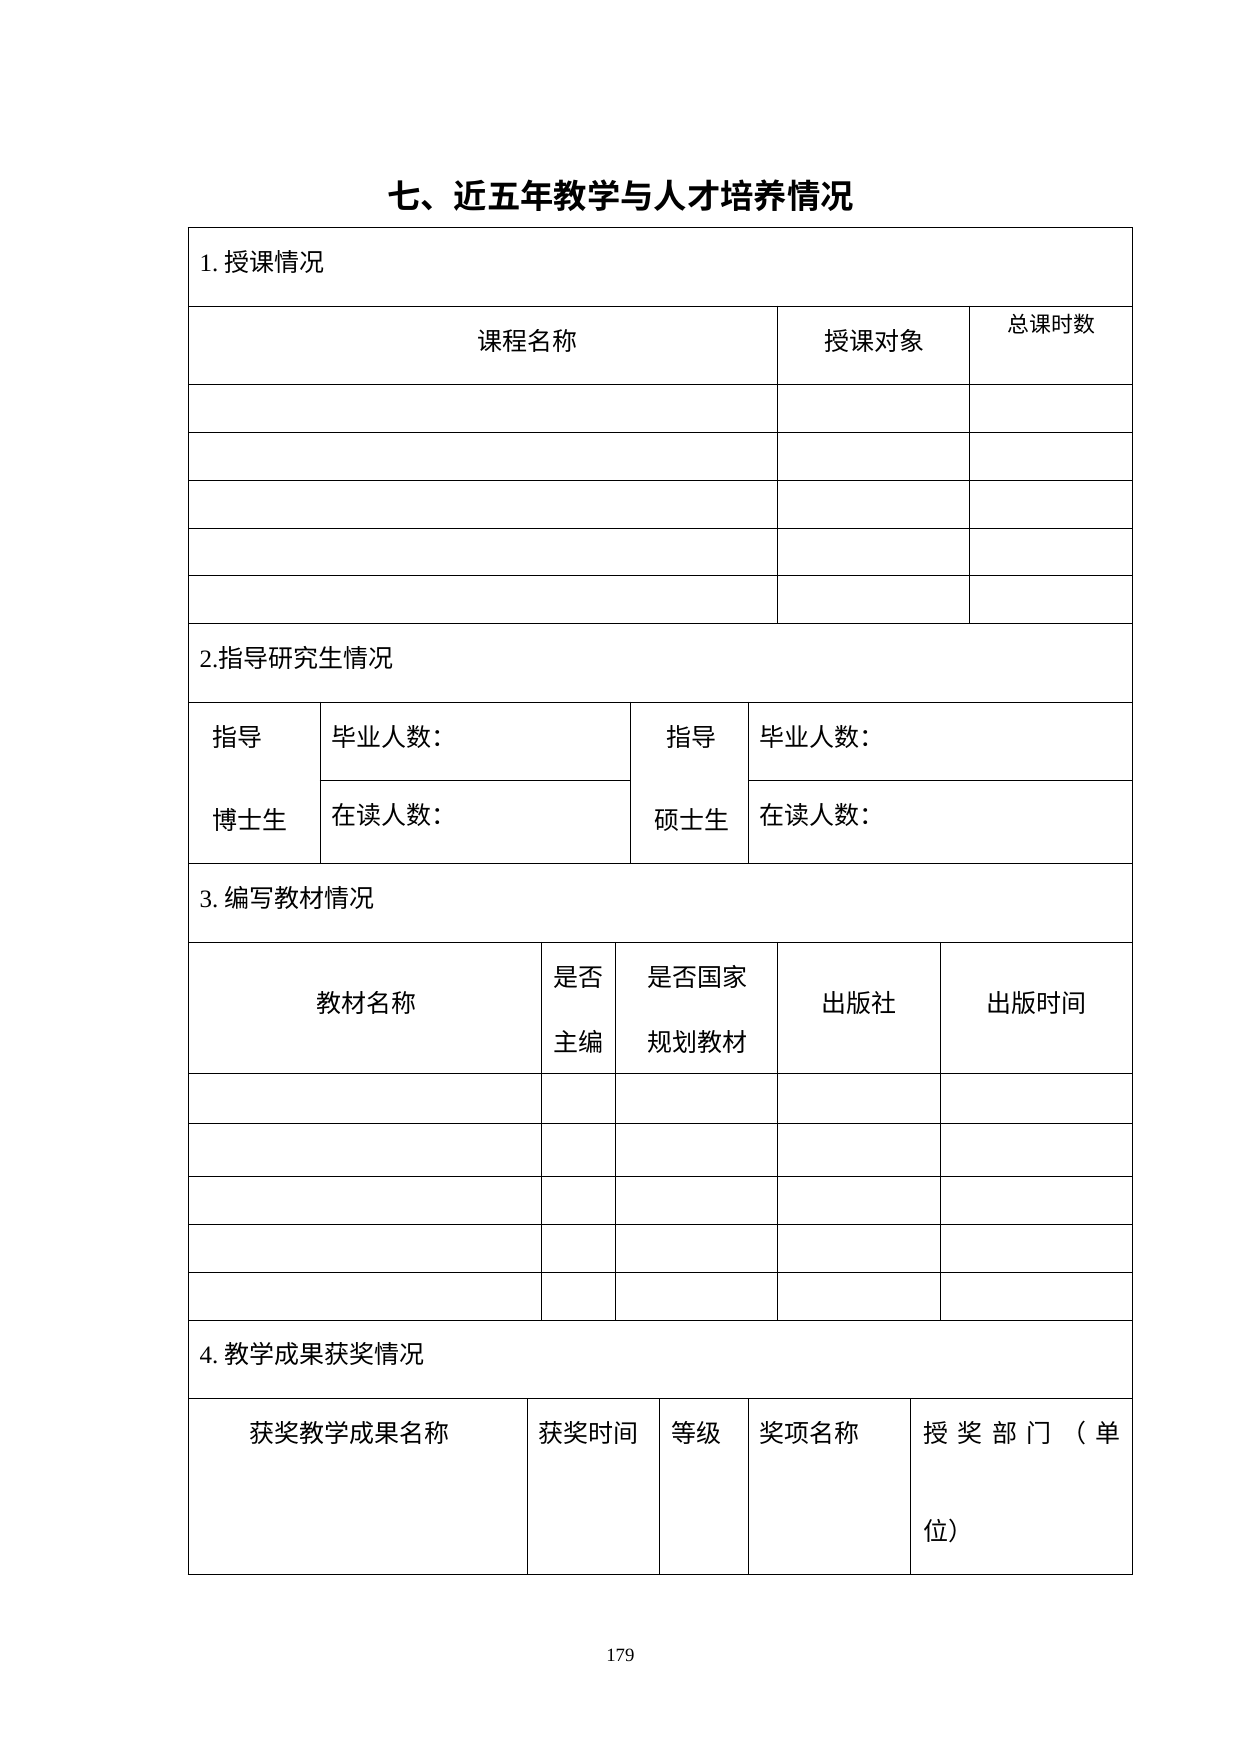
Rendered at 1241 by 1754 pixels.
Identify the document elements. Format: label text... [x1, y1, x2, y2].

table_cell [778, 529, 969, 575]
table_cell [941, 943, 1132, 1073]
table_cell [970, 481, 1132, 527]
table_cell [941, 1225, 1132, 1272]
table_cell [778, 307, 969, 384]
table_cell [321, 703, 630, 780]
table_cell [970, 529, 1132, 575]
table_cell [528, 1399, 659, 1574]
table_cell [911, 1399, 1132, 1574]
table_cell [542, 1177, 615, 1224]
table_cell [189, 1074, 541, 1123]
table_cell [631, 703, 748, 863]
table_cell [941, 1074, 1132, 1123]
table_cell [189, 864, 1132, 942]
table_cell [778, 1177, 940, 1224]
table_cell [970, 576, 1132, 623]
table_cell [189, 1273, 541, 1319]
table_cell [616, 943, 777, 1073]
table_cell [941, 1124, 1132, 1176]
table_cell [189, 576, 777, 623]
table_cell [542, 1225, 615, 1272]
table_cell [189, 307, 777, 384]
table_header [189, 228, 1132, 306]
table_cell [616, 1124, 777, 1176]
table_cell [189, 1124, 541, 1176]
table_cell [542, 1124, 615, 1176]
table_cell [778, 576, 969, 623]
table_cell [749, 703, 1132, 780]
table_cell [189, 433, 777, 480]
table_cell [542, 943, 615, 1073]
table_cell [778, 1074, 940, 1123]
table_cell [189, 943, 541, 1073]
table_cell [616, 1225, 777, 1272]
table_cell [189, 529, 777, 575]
subtitle 七、近五年教学与人才培养情况 [187, 162, 1053, 227]
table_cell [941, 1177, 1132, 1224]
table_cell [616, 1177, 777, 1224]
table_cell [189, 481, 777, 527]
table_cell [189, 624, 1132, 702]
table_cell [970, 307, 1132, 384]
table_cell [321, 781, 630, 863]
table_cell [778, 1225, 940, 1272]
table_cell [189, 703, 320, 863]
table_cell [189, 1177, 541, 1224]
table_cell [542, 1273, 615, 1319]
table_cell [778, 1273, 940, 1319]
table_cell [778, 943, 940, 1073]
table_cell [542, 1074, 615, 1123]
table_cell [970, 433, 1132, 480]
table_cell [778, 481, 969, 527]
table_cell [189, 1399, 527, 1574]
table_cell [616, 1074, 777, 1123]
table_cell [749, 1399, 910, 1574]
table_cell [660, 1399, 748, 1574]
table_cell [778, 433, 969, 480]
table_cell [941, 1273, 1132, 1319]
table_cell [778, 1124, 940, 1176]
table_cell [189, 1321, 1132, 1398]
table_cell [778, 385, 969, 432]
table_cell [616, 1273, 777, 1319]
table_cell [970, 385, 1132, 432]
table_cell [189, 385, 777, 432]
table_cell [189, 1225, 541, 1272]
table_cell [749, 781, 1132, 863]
